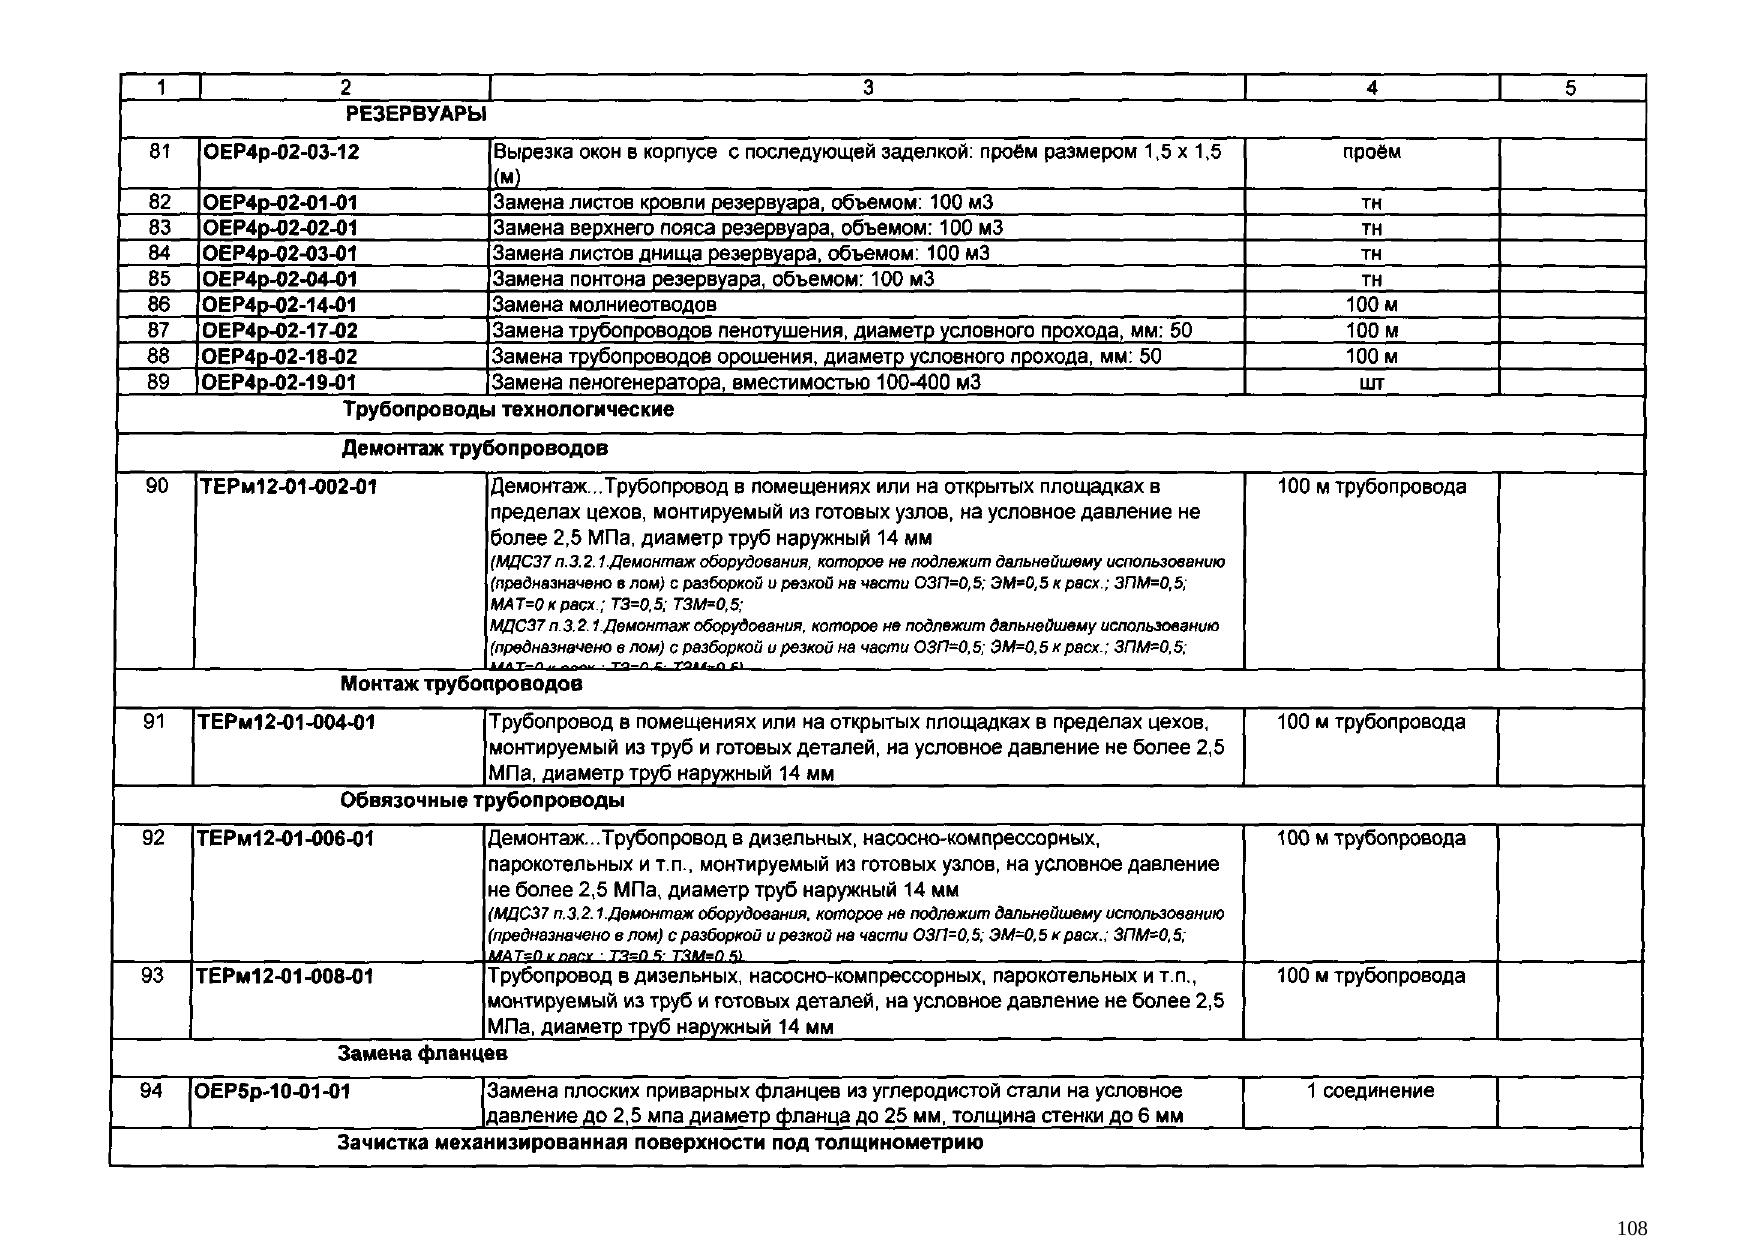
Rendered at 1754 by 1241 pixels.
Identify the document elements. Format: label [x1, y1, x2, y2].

picture [108, 72, 1648, 1168]
